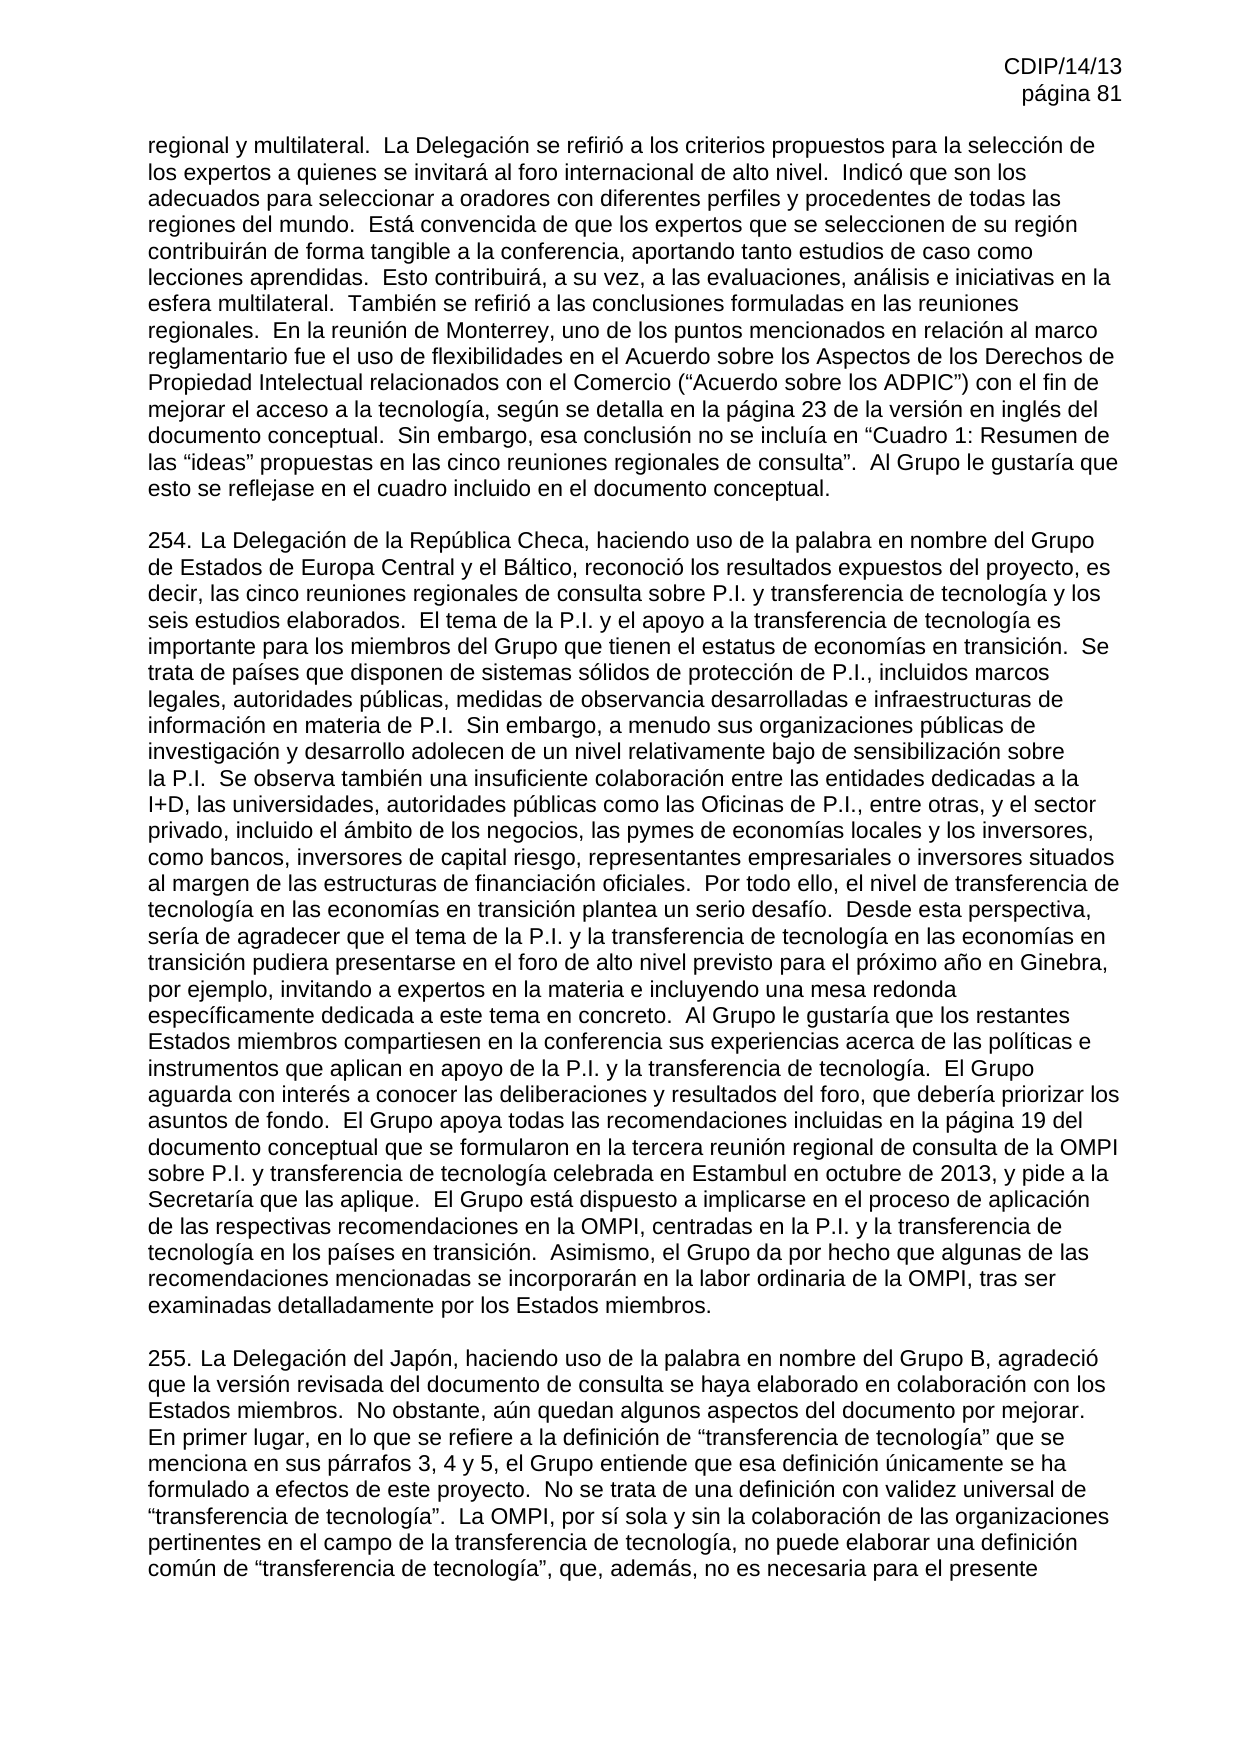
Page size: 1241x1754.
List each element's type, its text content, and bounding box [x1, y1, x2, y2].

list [148, 1344, 1122, 1582]
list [148, 132, 1122, 501]
list La Delegación de la República Checa, haciendo uso de la palabra en nombre del Grupo de Estados de Europa Central y el Báltico, reconoció los resultados expuestos del proyecto, es decir, las cinco reuniones regionales de consulta sobre P.I. y transferencia de tecnología y los seis estudios elaborados. El tema de la P.I. y el apoyo a la transferencia de tecnología es importante para los miembros del Grupo que tienen el estatus de economías en transición. Se trata de países que disponen de sistemas sólidos de protección de P.I., incluidos marcos legales, autoridades públicas, medidas de observancia desarrolladas e infraestructuras de información en materia de P.I. Sin embargo, a menudo sus organizaciones públicas de investigación y desarrollo adolecen de un nivel relativamente bajo de sensibilización sobre la P.I. Se observa también una insuficiente colaboración entre las entidades dedicadas a la I+D, las universidades, autoridades públicas como las Oficinas de P.I., entre otras, y el sector privado, incluido el ámbito de los negocios, las pymes de economías locales y los inversores, como bancos, inversores de capital riesgo, representantes empresariales o inversores situados al margen de las estructuras de financiación oficiales. Por todo ello, el nivel de transferencia de tecnología en las economías en transición plantea un serio desafío. Desde esta perspectiva, sería de agradecer que el tema de la P.I. y la transferencia de tecnología en las economías en transición pudiera presentarse en el foro de alto nivel previsto para el próximo año en Ginebra, por ejemplo, invitando a expertos en la materia e incluyendo una mesa redonda específicamente dedicada a este tema en concreto. Al Grupo le gustaría que los restantes Estados miembros compartiesen en la conferencia sus experiencias acerca de las políticas e instrumentos que aplican en apoyo de la P.I. y la transferencia de tecnología. El Grupo aguarda con interés a conocer las deliberaciones y resultados del foro, que debería priorizar los asuntos de fondo. El Grupo apoya todas las recomendaciones incluidas en la página 19 del documento conceptual que se formularon en la tercera reunión regional de consulta de la OMPI sobre P.I. y transferencia de tecnología celebrada en Estambul en octubre de 2013, y pide a la Secretaría que las aplique. El Grupo está dispuesto a implicarse en el proceso de aplicación de las respectivas recomendaciones en la OMPI, centradas en la P.I. y la transferencia de tecnología en los países en transición. Asimismo, el Grupo da por hecho que algunas de las recomendaciones mencionadas se incorporarán en la labor ordinaria de la OMPI, tras ser examinadas detalladamente por los Estados miembros. [148, 527, 1122, 1318]
